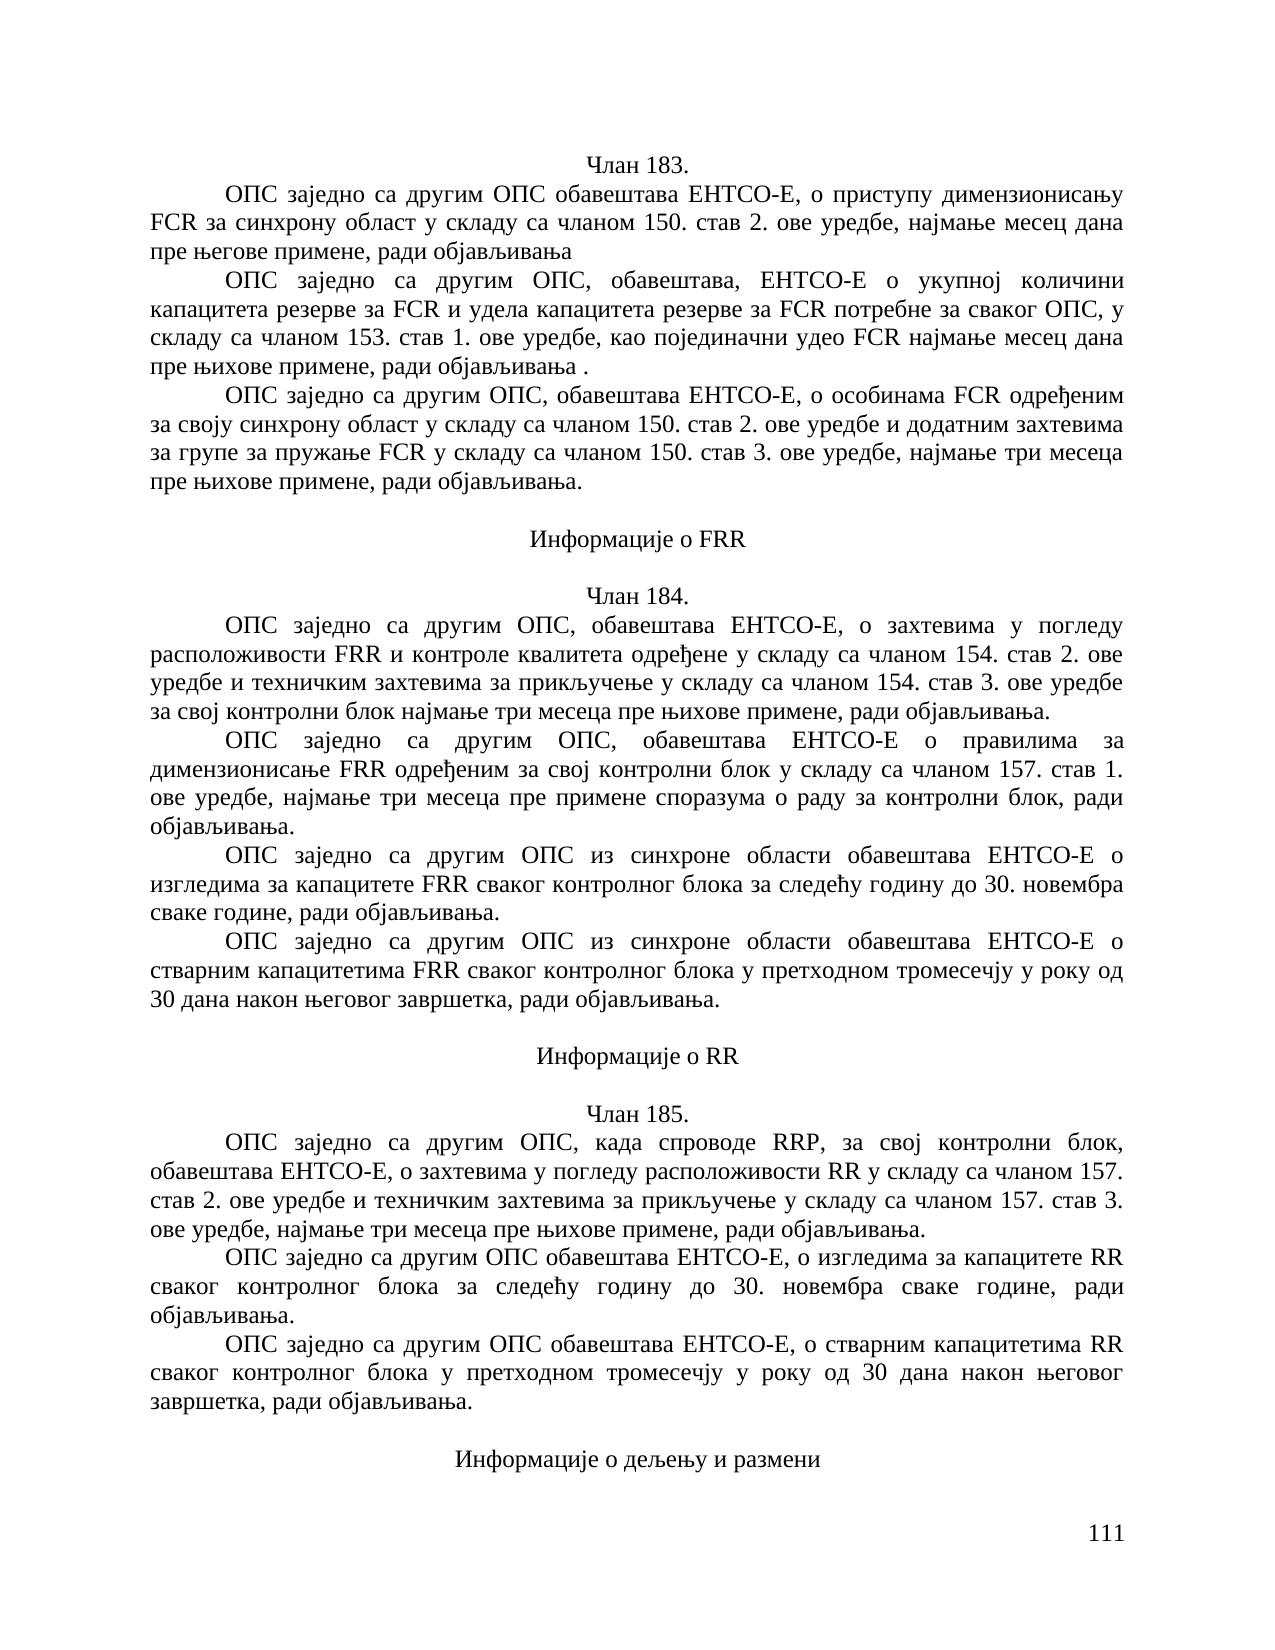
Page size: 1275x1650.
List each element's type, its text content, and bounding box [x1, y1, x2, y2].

text ОПС заједно са другим ОПС обавештава ЕНТСО-Е, о приступу димензионисању FCR за синхрону област у складу са чланом 150. став 2. ове уредбе, најмање месец дана пре његове примене, ради објављивања [150, 179, 1125, 265]
text ОПС заједно са другим ОПС, када спроводе RRP, за свој контролни блок, обавештава ЕНТСО-Е, о захтевима у погледу расположивости RR у складу са чланом 157. став 2. ове уредбе и техничким захтевима за прикључење у складу са чланом 157. став 3. ове уредбе, најмање три месеца пре њихове примене, ради објављивања. [150, 1127, 1125, 1242]
text Члан 184. [150, 581, 1125, 610]
text Информације о дељењу и размени [150, 1444, 1125, 1472]
text ОПС заједно са другим ОПС из синхроне области обавештава ЕНТСО-Е о изгледима за капацитете FRR сваког контролног блока за следећу годину до 30. новембра сваке године, ради објављивања. [150, 840, 1125, 926]
text ОПС заједно са другим ОПС обавештава ЕНТСО-Е, о стварним капацитетима RR сваког контролног блока у претходном тромесечју у року од 30 дана након његовог завршетка, ради објављивања. [150, 1329, 1125, 1415]
text ОПС заједно са другим ОПС, обавештава, ЕНТСО-Е о укупној количини капацитета резерве за FCR и удела капацитета резерве за FCR потребне за сваког ОПС, у складу са чланом 153. став 1. ове уредбе, као појединачни удео FCR најмање месец дана пре њихове примене, ради објављивања . [150, 265, 1125, 380]
text Члан 185. [150, 1099, 1125, 1127]
text ОПС заједно са другим ОПС, обавештава ЕНТСО-Е, о захтевима у погледу расположивости FRR и контроле квалитета одређене у складу са чланом 154. став 2. ове уредбе и техничким захтевима за прикључење у складу са чланом 154. став 3. ове уредбе за свој контролни блок најмање три месеца пре њихове примене, ради објављивања. [150, 610, 1125, 725]
text ОПС заједно са другим ОПС, обавештава ЕНТСО-Е, о особинама FCR одређеним за своју синхрону област у складу са чланом 150. став 2. ове уредбе и додатним захтевима за групе за пружање FCR у складу са чланом 150. став 3. ове уредбе, најмање три месеца пре њихове примене, ради објављивања. [150, 380, 1125, 495]
text ОПС заједно са другим ОПС, обавештава ЕНТСО-Е о правилима за димензионисање FRR одређеним за свој контролни блок у складу са чланом 157. став 1. ове уредбе, најмање три месеца пре примене споразума о раду за контролни блок, ради објављивања. [150, 725, 1125, 840]
text ОПС заједно са другим ОПС обавештава ЕНТСО-Е, о изгледима за капацитете RR сваког контролног блока за следећу годину до 30. новембра сваке године, ради објављивања. [150, 1242, 1125, 1329]
text Информације о FRR [150, 524, 1125, 552]
text Члан 183. [150, 150, 1125, 179]
text Информације о RR [150, 1041, 1125, 1070]
text ОПС заједно са другим ОПС из синхроне области обавештава ЕНТСО-Е о стварним капацитетима FRR сваког контролног блока у претходном тромесечју у року од 30 дана након његовог завршетка, ради објављивања. [150, 926, 1125, 1012]
